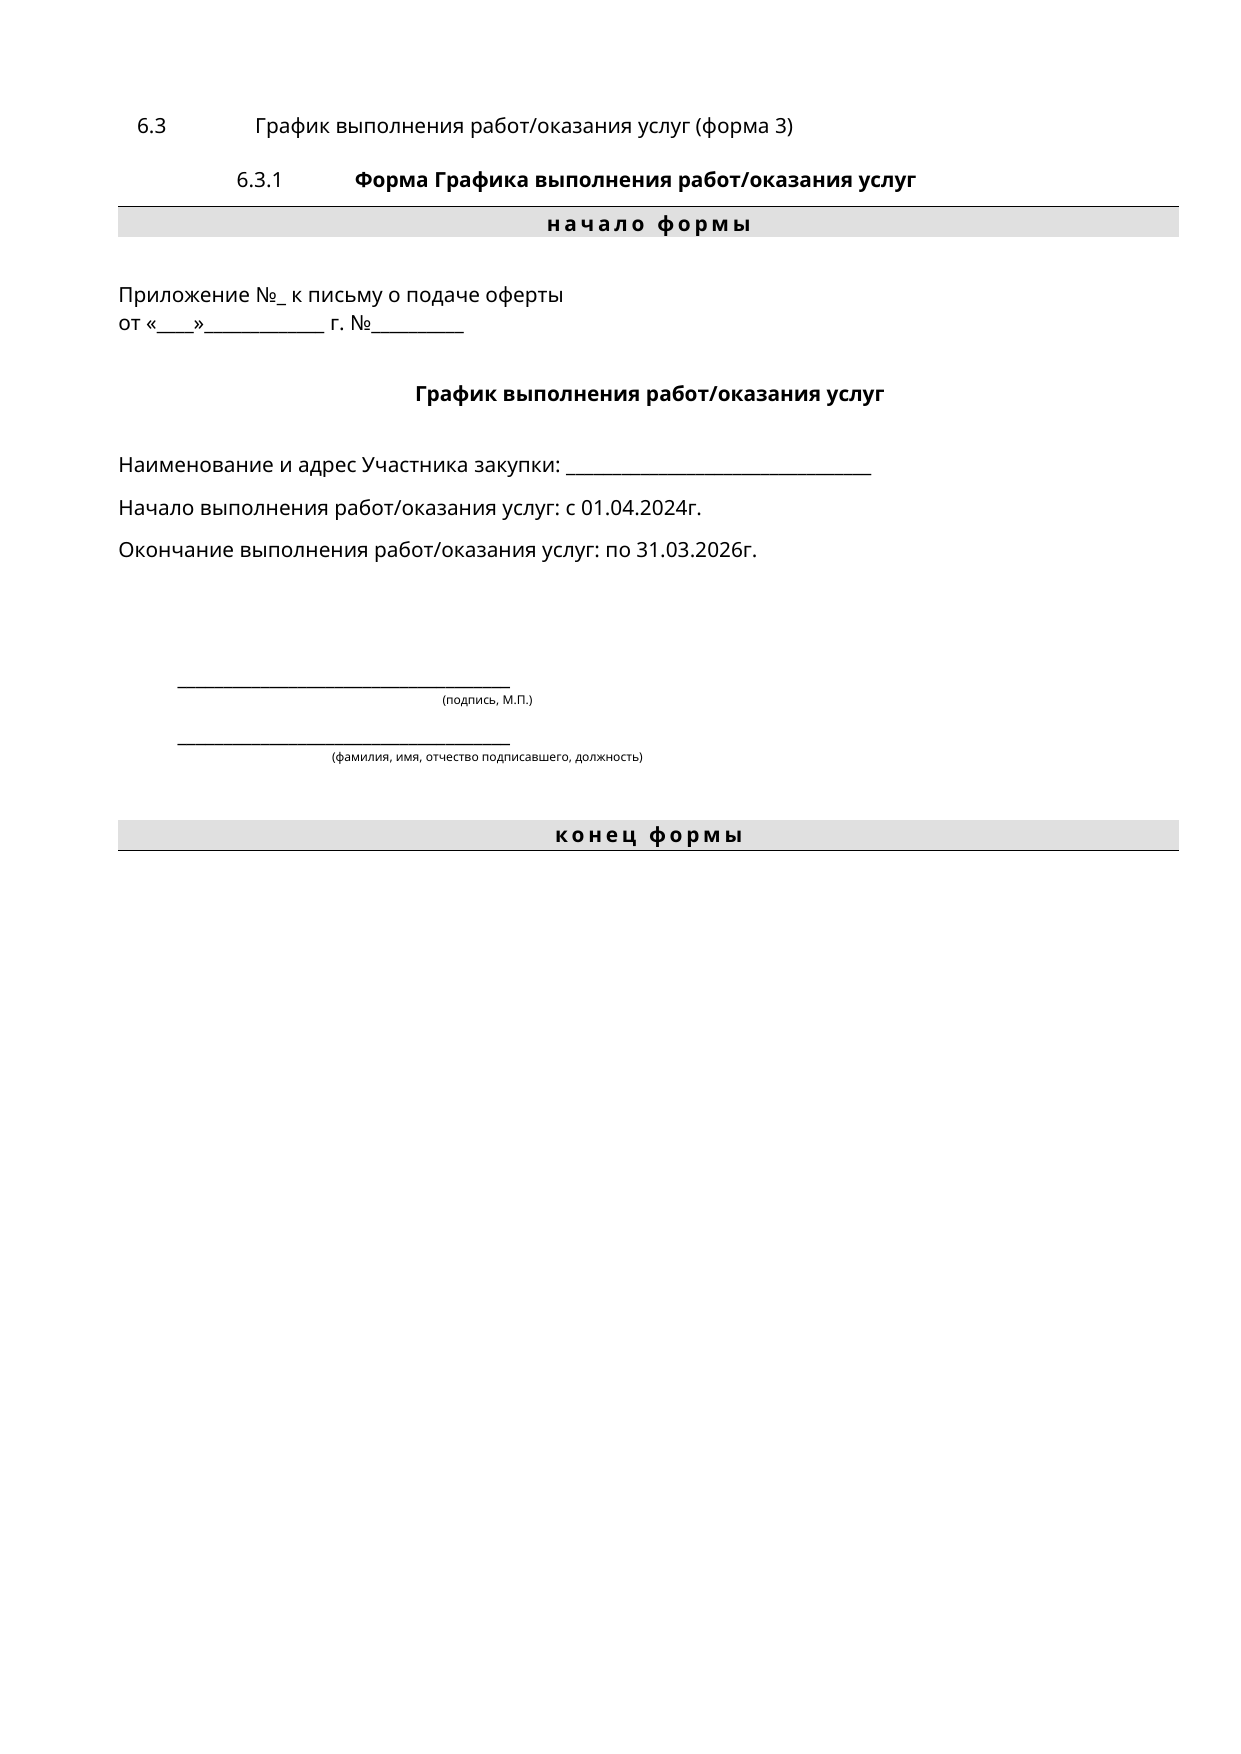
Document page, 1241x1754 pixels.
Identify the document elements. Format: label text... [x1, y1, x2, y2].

text начало формы [118, 207, 1179, 237]
text (фамилия, имя, отчество подписавшего, должность) [118, 749, 797, 777]
text ____________________________________ [118, 663, 1181, 692]
text конец формы [118, 820, 1179, 850]
text Начало выполнения работ/оказания услуг: с 01.04.2024г. [118, 493, 1181, 521]
text График выполнения работ/оказания услуг [118, 379, 1181, 408]
list Форма Графика выполнения работ/оказания услуг [236, 165, 1181, 193]
text Наименование и адрес Участника закупки: _________________________________ [118, 450, 1181, 479]
subtitle График выполнения работ/оказания услуг (форма 3) [137, 111, 1181, 140]
text Приложение №_ к письму о подаче оферты от «____»_____________ г. №__________ [118, 280, 1181, 337]
text (подпись, М.П.) [118, 692, 797, 720]
text ____________________________________ [118, 720, 1181, 749]
text Окончание выполнения работ/оказания услуг: по 31.03.2026г. [118, 536, 1181, 564]
